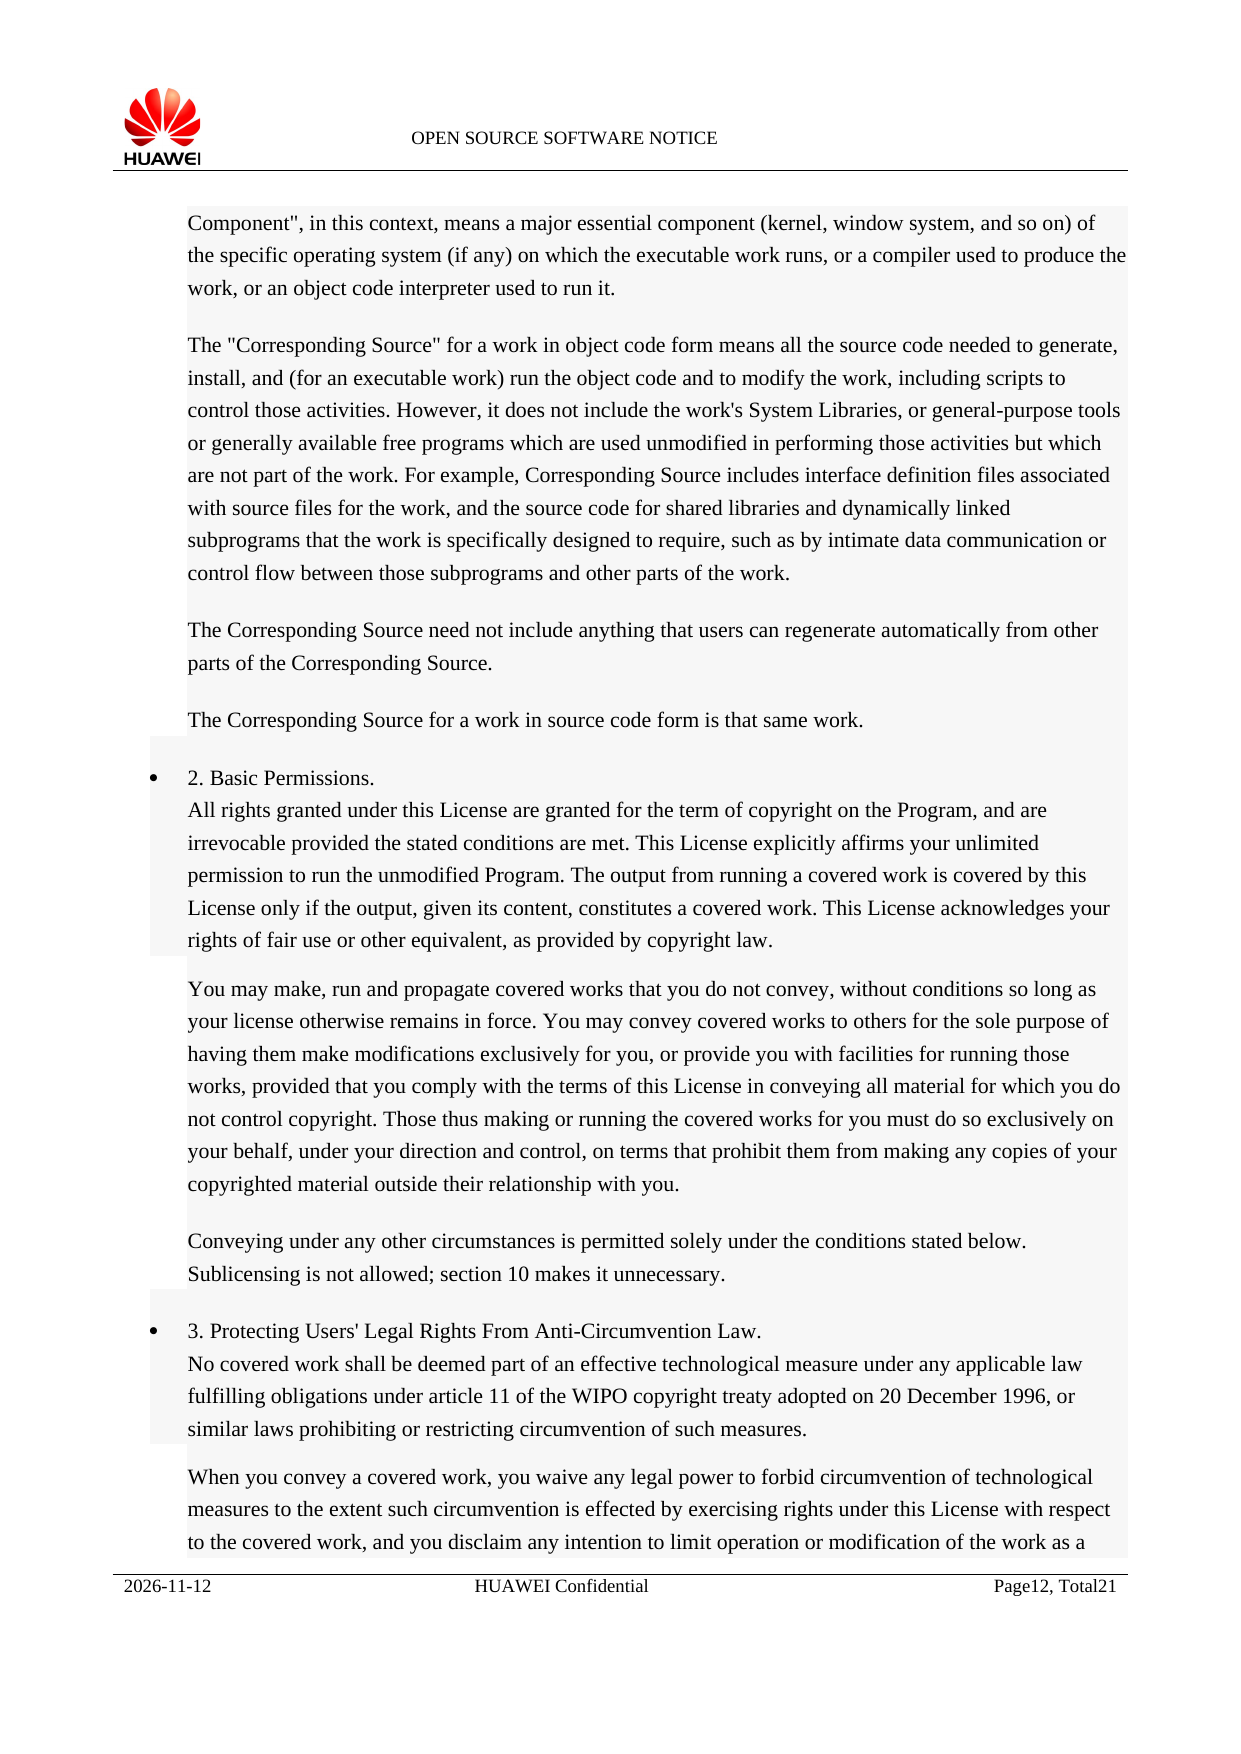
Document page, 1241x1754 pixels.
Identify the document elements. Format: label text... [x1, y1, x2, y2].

list 2. Basic Permissions. All rights granted under this License are granted for the term of copyright on the Program, and are irrevocable provided the stated conditions are met. This License explicitly affirms your unlimited permission to run the unmodified Program. The output from running a covered work is covered by this License only if the output, given its content, constitutes a covered work. This License acknowledges your rights of fair use or other equivalent, as provided by copyright law. [150, 761, 1128, 956]
text Conveying under any other circumstances is permitted solely under the conditions stated below. Sublicensing is not allowed; section 10 makes it unnecessary. [187, 1224, 1128, 1289]
list 3. Protecting Users' Legal Rights From Anti-Circumvention Law. No covered work shall be deemed part of an effective technological measure under any applicable law fulfilling obligations under article 11 of the WIPO copyright treaty adopted on 20 December 1996, or similar laws prohibiting or restricting circumvention of such measures. [150, 1314, 1128, 1444]
text The Corresponding Source for a work in source code form is that same work. [187, 704, 1128, 736]
text The "Corresponding Source" for a work in object code form means all the source code needed to generate, install, and (for an executable work) run the object code and to modify the work, including scripts to control those activities. However, it does not include the work's System Libraries, or general-purpose tools or generally available free programs which are used unmodified in performing those activities but which are not part of the work. For example, Corresponding Source includes interface definition files associated with source files for the work, and the source code for shared libraries and dynamically linked subprograms that the work is specifically designed to require, such as by intimate data communication or control flow between those subprograms and other parts of the work. [187, 329, 1128, 589]
picture [124, 88, 201, 165]
text You may make, run and propagate covered works that you do not convey, without conditions so long as your license otherwise remains in force. You may convey covered works to others for the sole purpose of having them make modifications exclusively for you, or provide you with facilities for running those works, provided that you comply with the terms of this License in conveying all material for which you do not control copyright. Those thus making or running the covered works for you must do so exclusively on your behalf, under your direction and control, on terms that prohibit them from making any copies of your copyrighted material outside their relationship with you. [187, 972, 1128, 1199]
text The Corresponding Source need not include anything that users can regenerate automatically from other parts of the Corresponding Source. [187, 614, 1128, 679]
